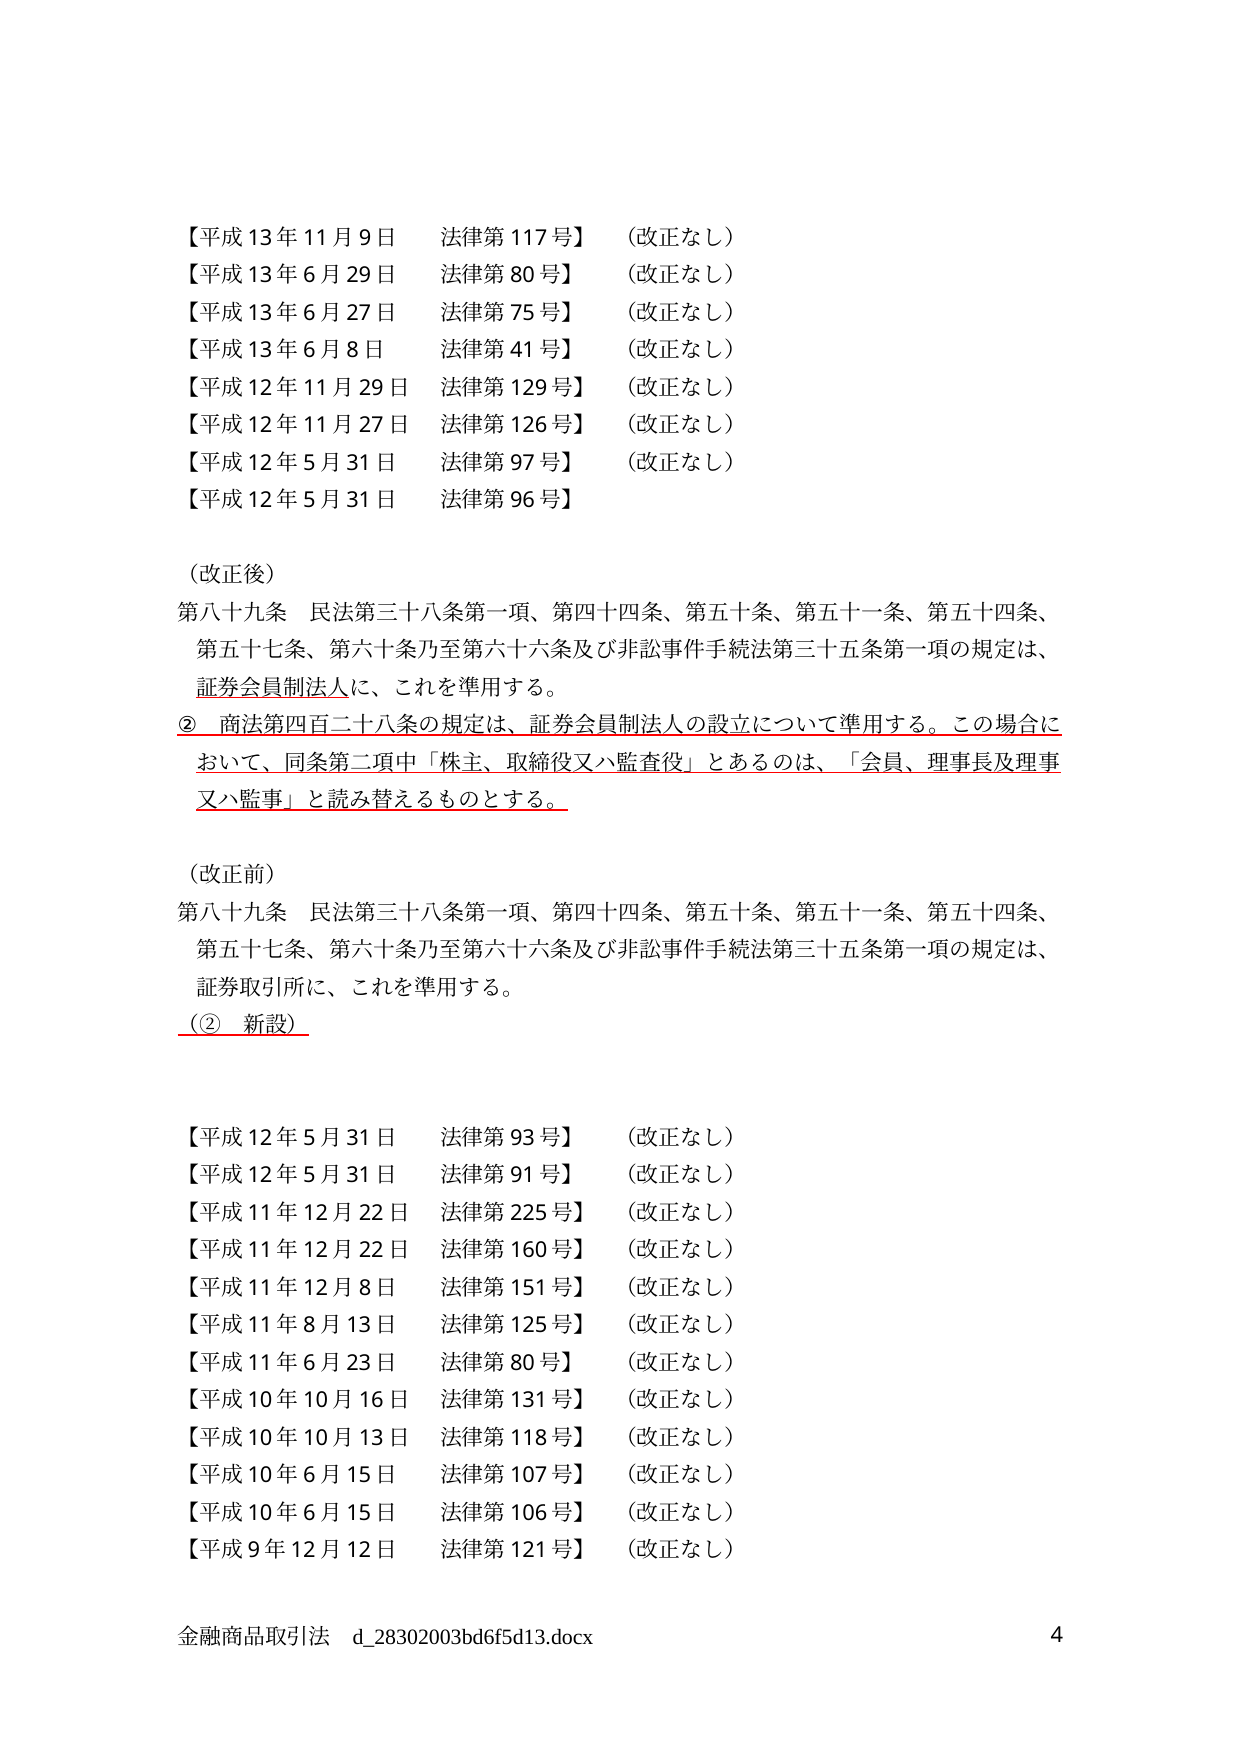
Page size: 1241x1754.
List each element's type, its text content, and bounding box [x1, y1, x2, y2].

text （② 新設） [177, 1004, 1063, 1042]
text 【平成12年5月31日 法律第96号】 [177, 479, 1063, 517]
text 第八十九条 民法第三十八条第一項、第四十四条、第五十条、第五十一条、第五十四条、第五十七条、第六十条乃至第六十六条及び非訟事件手続法第三十五条第一項の規定は、証券会員制法人に、これを準用する。 [177, 592, 1063, 704]
text 【平成10年6月15日 法律第106号】 （改正なし） [177, 1492, 1063, 1529]
text 【平成12年11月27日 法律第126号】 （改正なし） [177, 404, 1063, 442]
text 【平成13年6月8日 法律第41号】 （改正なし） [177, 329, 1063, 367]
text 【平成11年6月23日 法律第80号】 （改正なし） [177, 1342, 1063, 1379]
text （改正前） [177, 854, 1063, 892]
text 【平成12年5月31日 法律第97号】 （改正なし） [177, 442, 1063, 479]
text 【平成12年11月29日 法律第129号】 （改正なし） [177, 367, 1063, 404]
text （改正後） [177, 554, 1063, 592]
text 【平成12年5月31日 法律第93号】 （改正なし） [177, 1117, 1063, 1154]
text 【平成11年12月22日 法律第225号】 （改正なし） [177, 1192, 1063, 1229]
text 【平成10年10月16日 法律第131号】 （改正なし） [177, 1379, 1063, 1417]
text 【平成13年6月27日 法律第75号】 （改正なし） [177, 292, 1063, 329]
text 【平成10年6月15日 法律第107号】 （改正なし） [177, 1454, 1063, 1492]
text 【平成12年5月31日 法律第91号】 （改正なし） [177, 1154, 1063, 1192]
text 【平成10年10月13日 法律第118号】 （改正なし） [177, 1417, 1063, 1454]
text 【平成9年12月12日 法律第121号】 （改正なし） [177, 1529, 1063, 1567]
text 【平成11年8月13日 法律第125号】 （改正なし） [177, 1304, 1063, 1342]
text 第八十九条 民法第三十八条第一項、第四十四条、第五十条、第五十一条、第五十四条、第五十七条、第六十条乃至第六十六条及び非訟事件手続法第三十五条第一項の規定は、証券取引所に、これを準用する。 [177, 892, 1063, 1004]
text 【平成13年11月9日 法律第117号】 （改正なし） [177, 217, 1063, 254]
text ② 商法第四百二十八条の規定は、証券会員制法人の設立について準用する。この場合において、同条第二項中「株主、取締役又ハ監査役」とあるのは、「会員、理事長及理事又ハ監事」と読み替えるものとする。 [177, 704, 1063, 817]
text 【平成13年6月29日 法律第80号】 （改正なし） [177, 254, 1063, 292]
text 【平成11年12月8日 法律第151号】 （改正なし） [177, 1267, 1063, 1304]
text 【平成11年12月22日 法律第160号】 （改正なし） [177, 1229, 1063, 1267]
